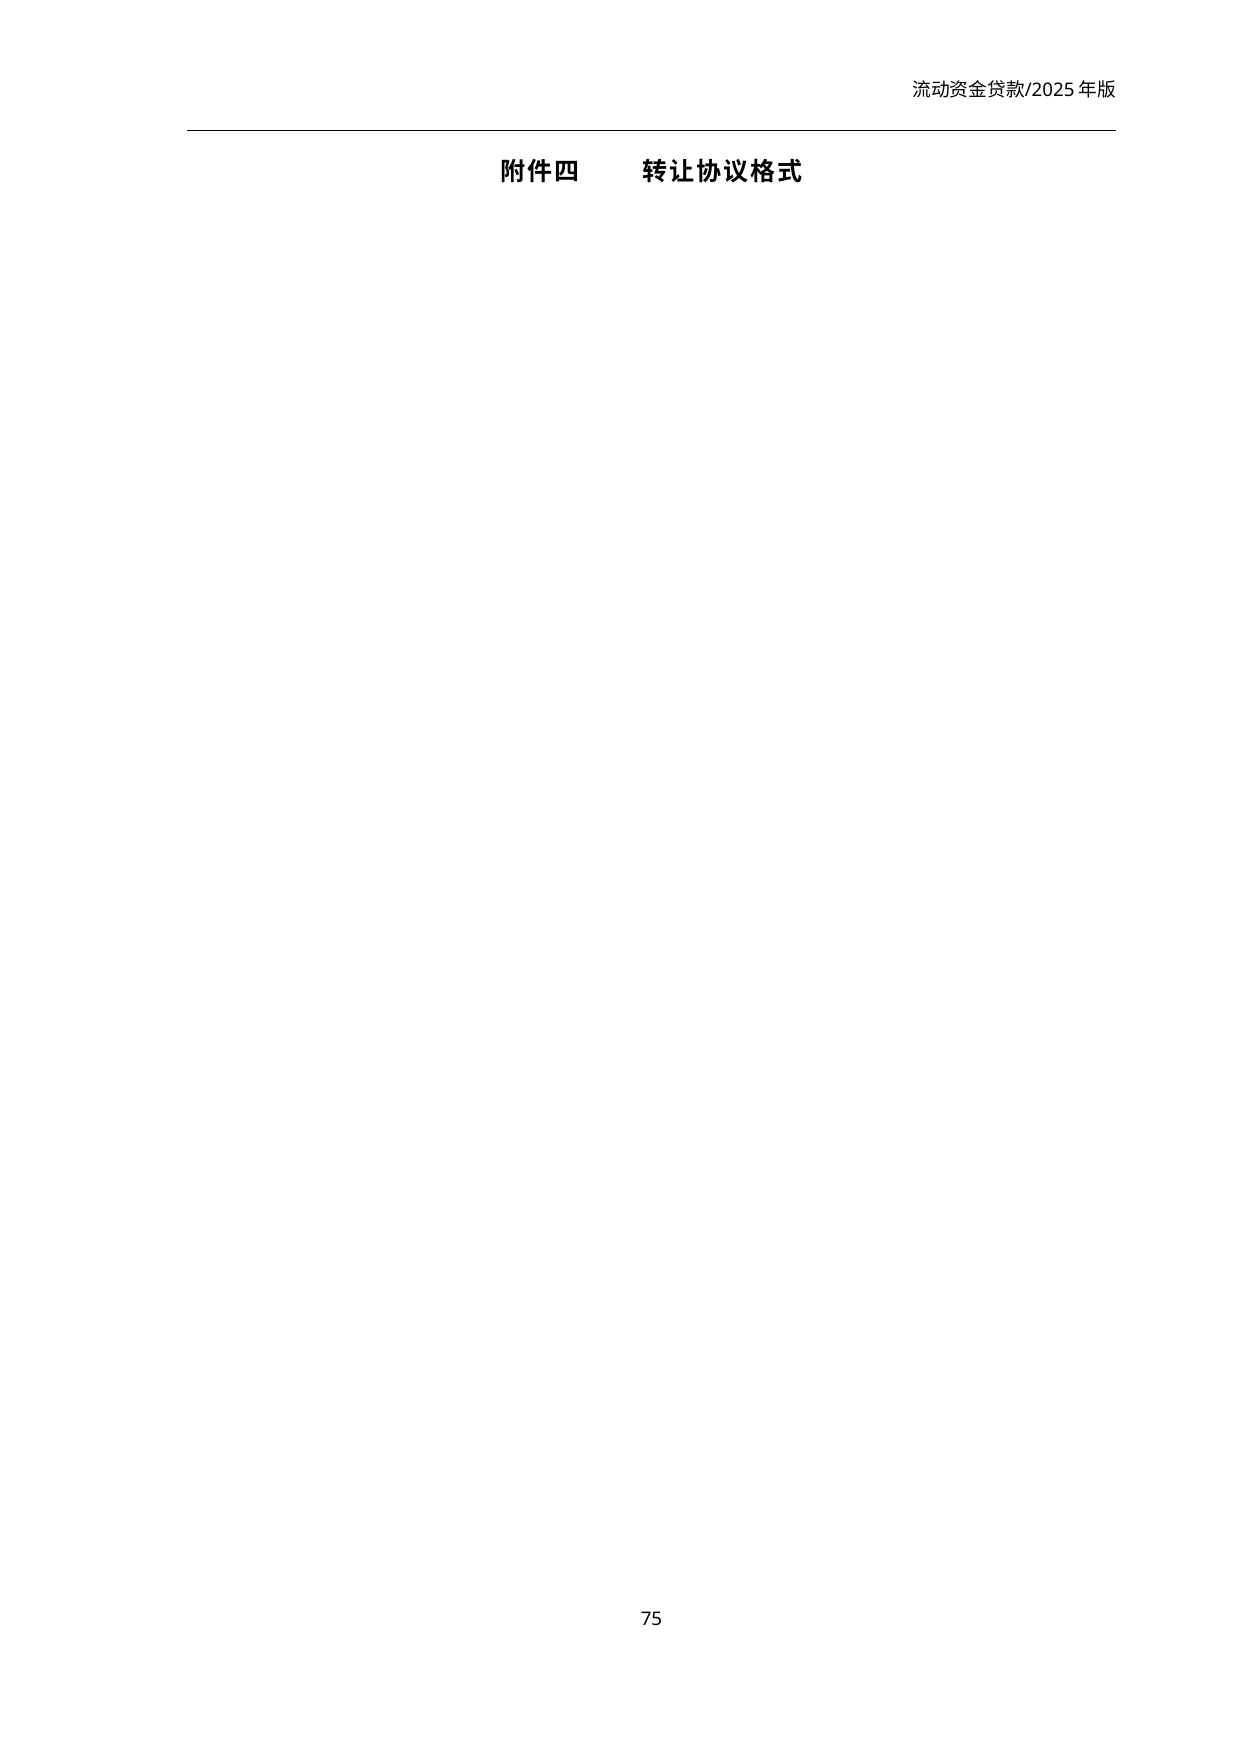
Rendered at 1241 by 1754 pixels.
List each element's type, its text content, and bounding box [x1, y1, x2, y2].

text 附件四 转让协议格式 [187, 150, 1116, 187]
